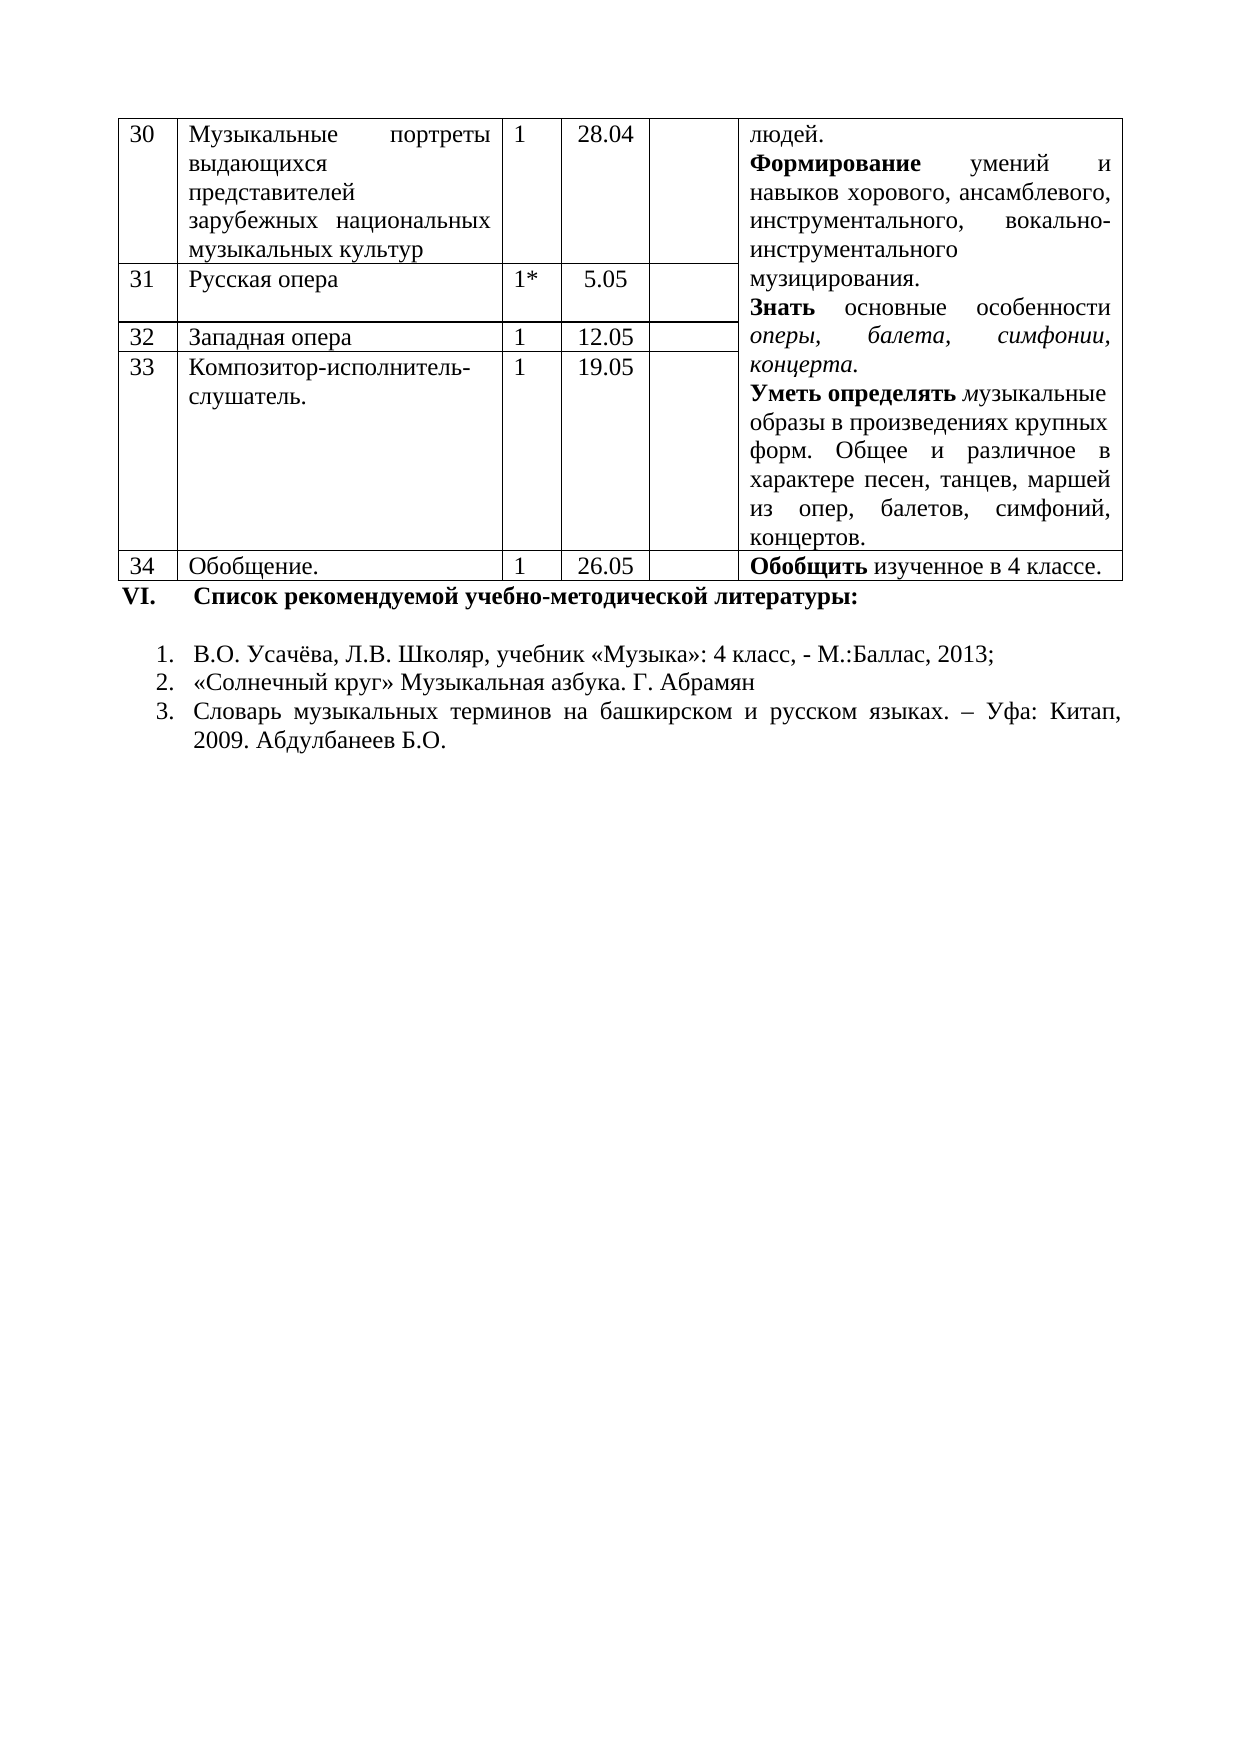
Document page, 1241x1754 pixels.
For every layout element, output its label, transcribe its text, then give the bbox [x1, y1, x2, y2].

table_cell 1* [503, 264, 561, 321]
table_cell 1 [503, 352, 561, 550]
table_cell 1 [503, 119, 561, 263]
table_cell [650, 264, 738, 321]
table_cell 33 [119, 352, 177, 550]
table_cell 12.05 [562, 323, 649, 351]
table_cell 32 [119, 323, 177, 351]
table_cell 19.05 [562, 352, 649, 550]
table_cell [650, 551, 738, 580]
table_cell 28.04 [562, 119, 649, 263]
table_cell 1 [503, 323, 561, 351]
table_cell Западная опера [178, 323, 502, 351]
table_cell Композитор-исполнитель-слушатель. [178, 352, 502, 550]
list «Солнечный круг» Музыкальная азбука. Г. Абрамян [156, 667, 1122, 696]
table_cell Обобщить изученное в 4 классе. [739, 551, 1122, 580]
table_cell [650, 323, 738, 351]
table_cell [650, 352, 738, 550]
list Список рекомендуемой учебно-методической литературы: [156, 581, 1122, 610]
table_cell Обобщение. [178, 551, 502, 580]
table_cell [650, 119, 738, 263]
table_cell 26.05 [562, 551, 649, 580]
table_cell 5.05 [562, 264, 649, 321]
table_cell 31 [119, 264, 177, 321]
list Словарь музыкальных терминов на башкирском и русском языках. – Уфа: Китап, 2009. Абдулбанеев Б.О. [156, 696, 1122, 754]
table_cell 30 [119, 119, 177, 263]
table_cell 34 [119, 551, 177, 580]
table_cell Русская опера [178, 264, 502, 321]
list В.О. Усачёва, Л.В. Школяр, учебник «Музыка»: 4 класс, - М.:Баллас, 2013; [156, 639, 1122, 667]
table_cell 1 [503, 551, 561, 580]
table_cell Музыкальные портреты выдающихся представителей зарубежных национальных музыкальных культур [178, 119, 502, 263]
